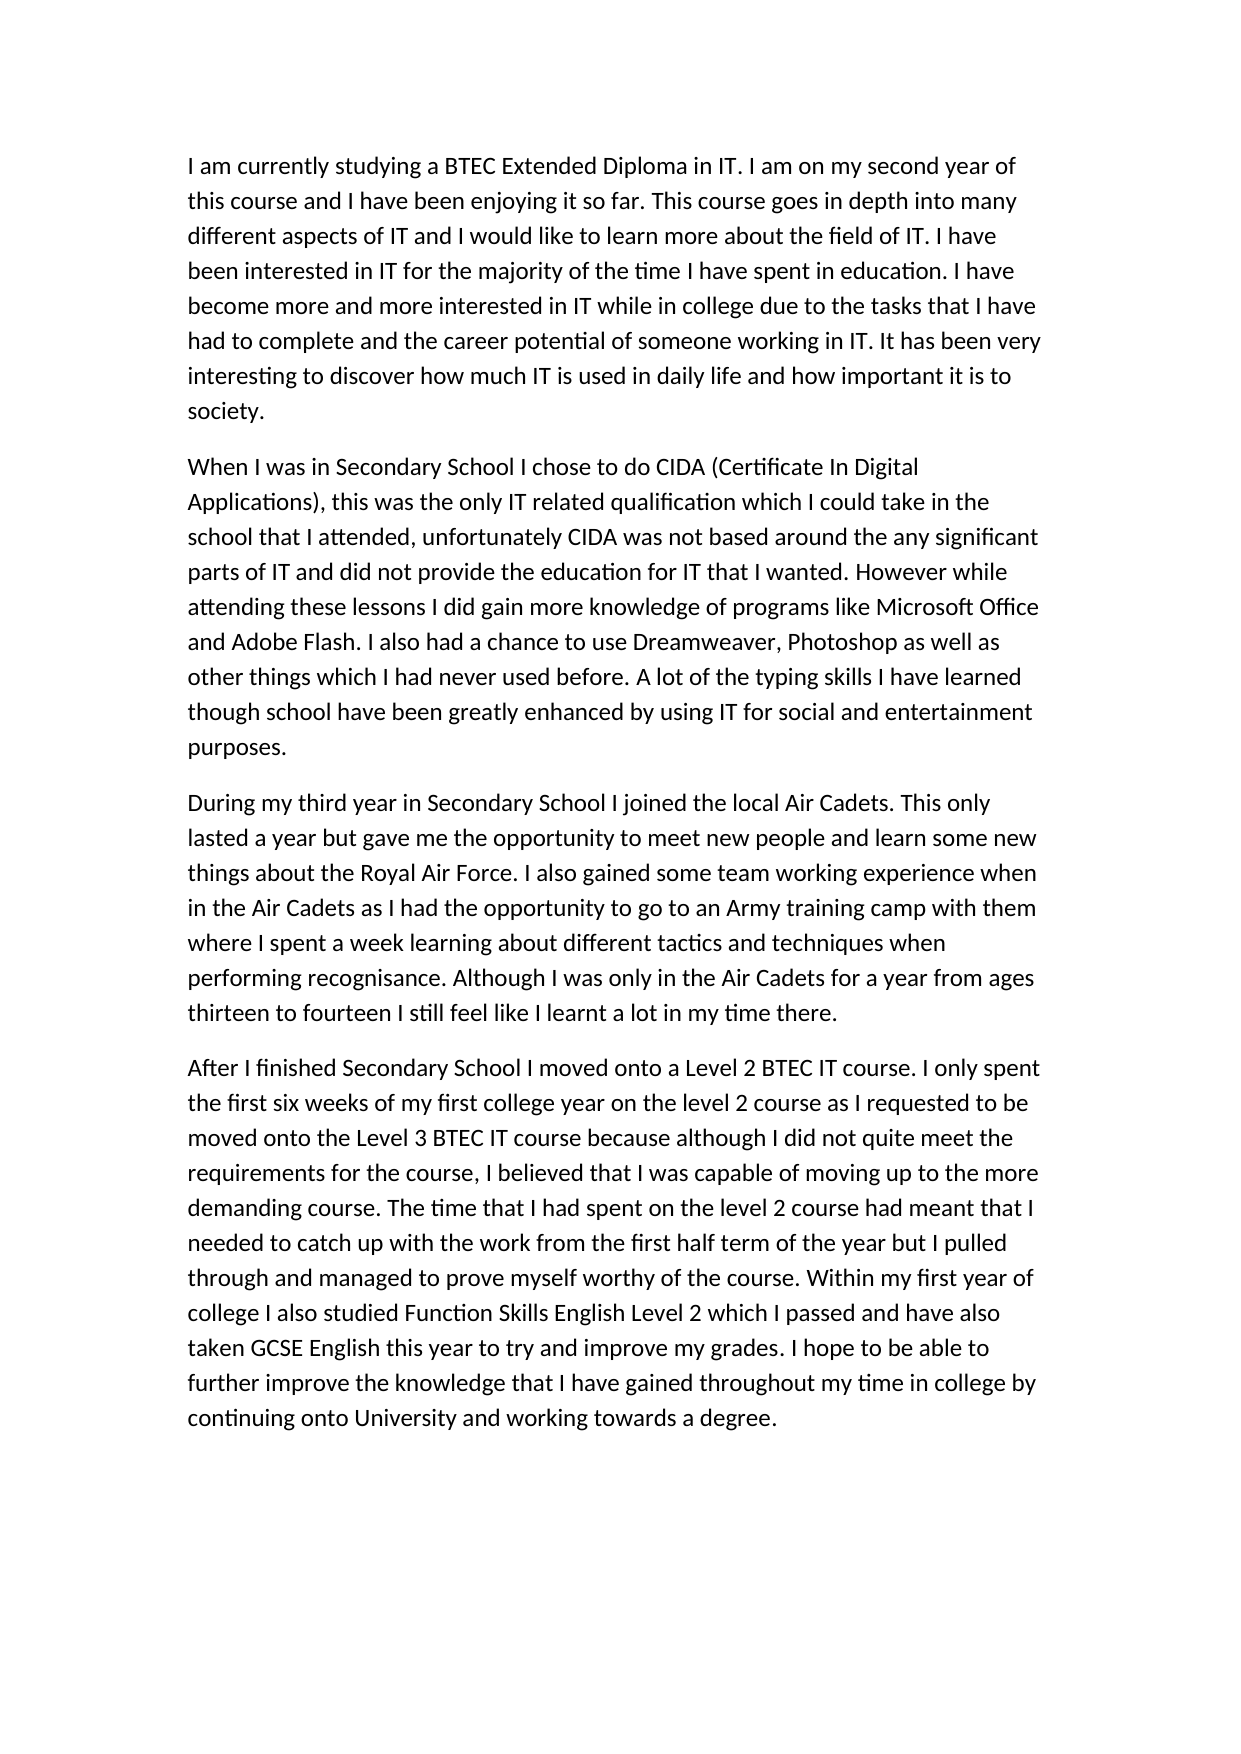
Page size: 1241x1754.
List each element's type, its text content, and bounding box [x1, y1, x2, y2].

text When I was in Secondary School I chose to do CIDA (Certificate In Digital Applications), this was the only IT related qualification which I could take in the school that I attended, unfortunately CIDA was not based around the any significant parts of IT and did not provide the education for IT that I wanted. However while attending these lessons I did gain more knowledge of programs like Microsoft Office and Adobe Flash. I also had a chance to use Dreamweaver, Photoshop as well as other things which I had never used before. A lot of the typing skills I have learned though school have been greatly enhanced by using IT for social and entertainment purposes. [187, 451, 1053, 761]
text I am currently studying a BTEC Extended Diploma in IT. I am on my second year of this course and I have been enjoying it so far. This course goes in depth into many different aspects of IT and I would like to learn more about the field of IT. I have been interested in IT for the majority of the time I have spent in education. I have become more and more interested in IT while in college due to the tasks that I have had to complete and the career potential of someone working in IT. It has been very interesting to discover how much IT is used in daily life and how important it is to society. [187, 150, 1053, 426]
text After I finished Secondary School I moved onto a Level 2 BTEC IT course. I only spent the first six weeks of my first college year on the level 2 course as I requested to be moved onto the Level 3 BTEC IT course because although I did not quite meet the requirements for the course, I believed that I was capable of moving up to the more demanding course. The time that I had spent on the level 2 course had meant that I needed to catch up with the work from the first half term of the year but I pulled through and managed to prove myself worthy of the course. Within my first year of college I also studied Function Skills English Level 2 which I passed and have also taken GCSE English this year to try and improve my grades. I hope to be able to further improve the knowledge that I have gained throughout my time in college by continuing onto University and working towards a degree. [187, 1052, 1053, 1433]
text During my third year in Secondary School I joined the local Air Cadets. This only lasted a year but gave me the opportunity to meet new people and learn some new things about the Royal Air Force. I also gained some team working experience when in the Air Cadets as I had the opportunity to go to an Army training camp with them where I spent a week learning about different tactics and techniques when performing recognisance. Although I was only in the Air Cadets for a year from ages thirteen to fourteen I still feel like I learnt a lot in my time there. [187, 787, 1053, 1027]
